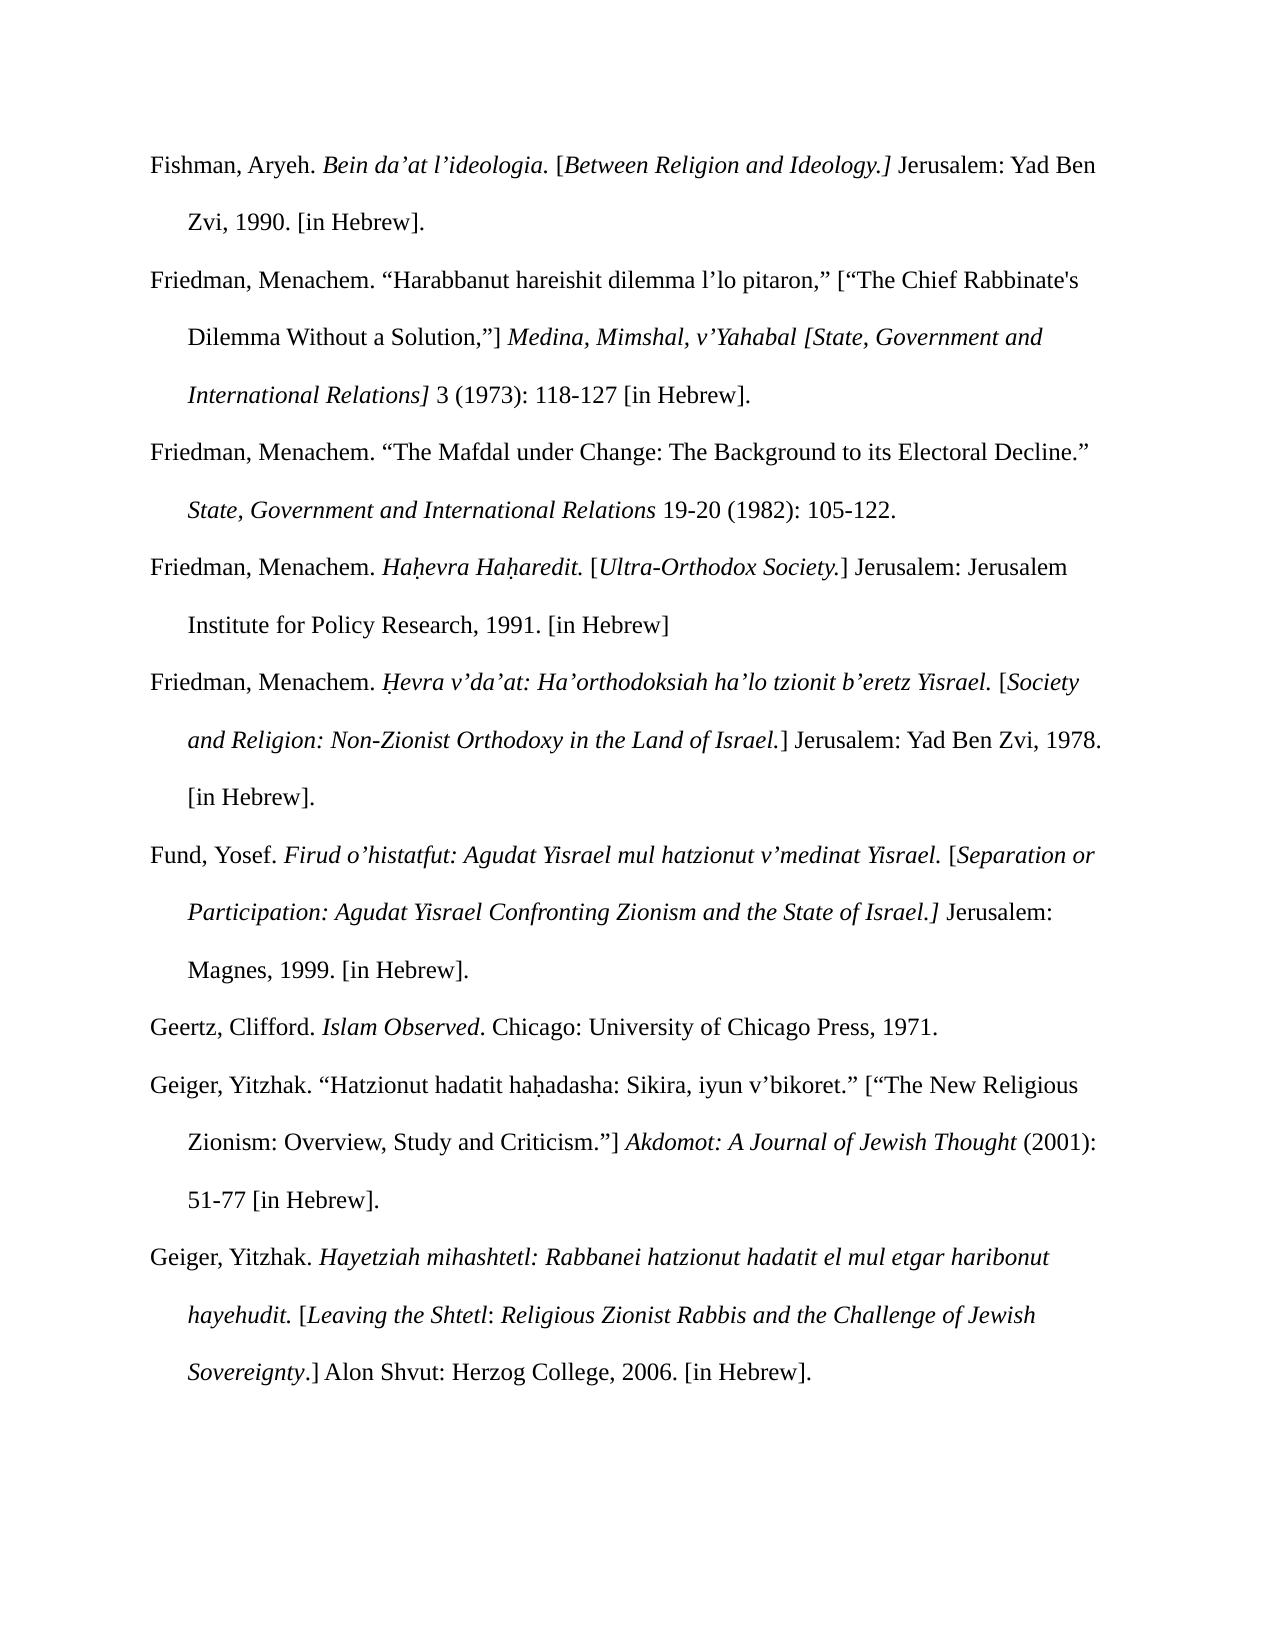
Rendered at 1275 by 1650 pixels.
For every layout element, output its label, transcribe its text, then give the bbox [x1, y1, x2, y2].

text Friedman, Menachem. Ḥevra v’da’at: Ha’orthodoksiah ha’lo tzionit b’eretz Yisrael. [Society and Religion: Non-Zionist Orthodoxy in the Land of Israel.] Jerusalem: Yad Ben Zvi, 1978. [in Hebrew]. [150, 667, 1125, 811]
text Friedman, Menachem. “Harabbanut hareishit dilemma l’lo pitaron,” [“The Chief Rabbinate's Dilemma Without a Solution,”] Medina, Mimshal, v’Yahabal [State, Government and International Relations] 3 (1973): 118-127 [in Hebrew]. [150, 265, 1125, 409]
text Friedman, Menachem. “The Mafdal under Change: The Background to its Electoral Decline.” State, Government and International Relations 19-20 (1982): 105-122. [150, 437, 1125, 524]
text Fund, Yosef. Firud o’histatfut: Agudat Yisrael mul hatzionut v’medinat Yisrael. [Separation or Participation: Agudat Yisrael Confronting Zionism and the State of Israel.] Jerusalem: Magnes, 1999. [in Hebrew]. [150, 840, 1125, 984]
text Geiger, Yitzhak. Hayetziah mihashtetl: Rabbanei hatzionut hadatit el mul etgar haribonut hayehudit. [Leaving the Shtetl: Religious Zionist Rabbis and the Challenge of Jewish Sovereignty.] Alon Shvut: Herzog College, 2006. [in Hebrew]. [150, 1242, 1125, 1386]
text Friedman, Menachem. Haḥevra Haḥaredit. [Ultra-Orthodox Society.] Jerusalem: Jerusalem Institute for Policy Research, 1991. [in Hebrew] [150, 552, 1125, 639]
text Geiger, Yitzhak. “Hatzionut hadatit haḥadasha: Sikira, iyun v’bikoret.” [“The New Religious Zionism: Overview, Study and Criticism.”] Akdomot: A Journal of Jewish Thought (2001): 51-77 [in Hebrew]. [150, 1070, 1125, 1214]
text Geertz, Clifford. Islam Observed. Chicago: University of Chicago Press, 1971. [150, 1012, 1125, 1041]
text Fishman, Aryeh. Bein da’at l’ideologia. [Between Religion and Ideology.] Jerusalem: Yad Ben Zvi, 1990. [in Hebrew]. [150, 150, 1125, 236]
